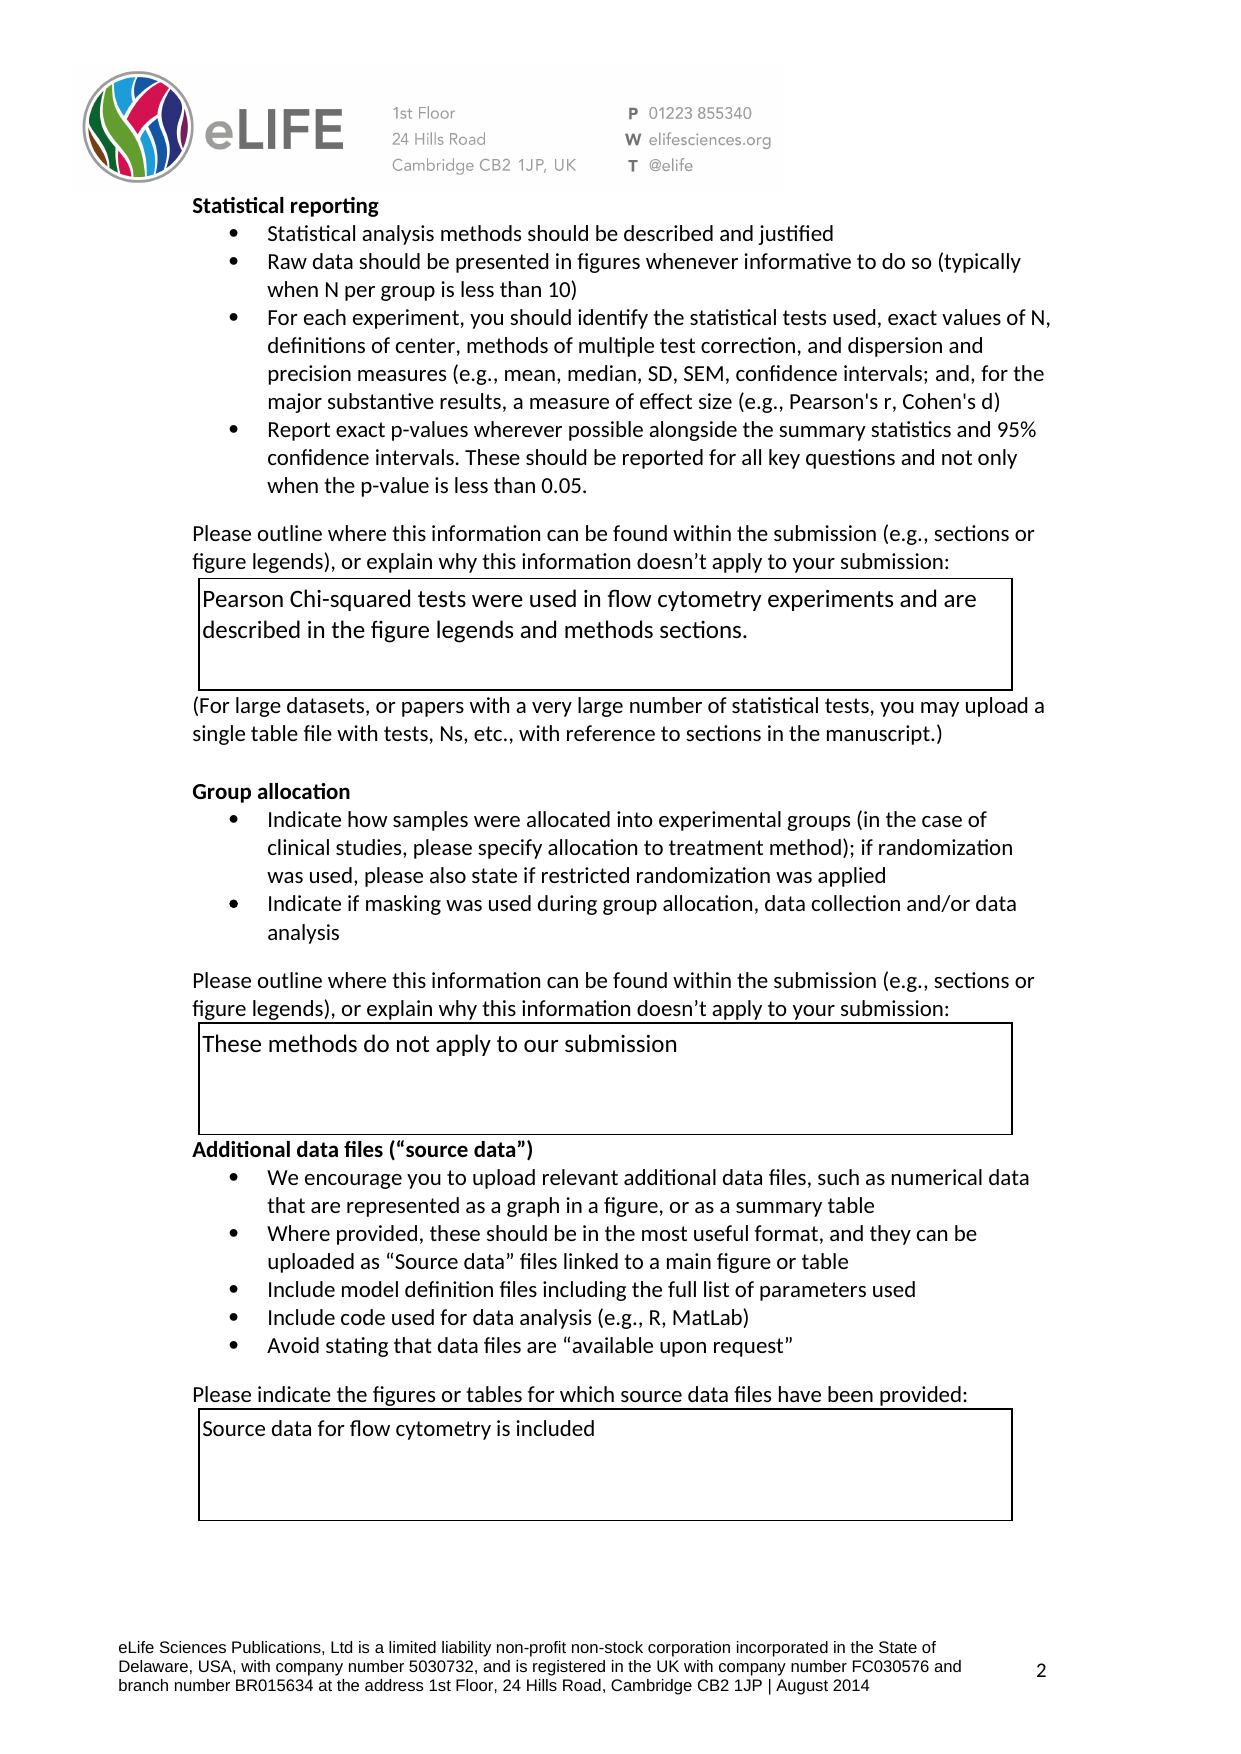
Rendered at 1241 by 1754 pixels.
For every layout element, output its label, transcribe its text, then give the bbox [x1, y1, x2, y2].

list Indicate how samples were allocated into experimental groups (in the case of clinical studies, please specify allocation to treatment method); if randomization was used, please also state if restricted randomization was applied [229, 806, 1053, 889]
list Avoid stating that data files are “available upon request” [229, 1332, 1053, 1359]
text These methods do not apply to our submission [200, 1026, 1011, 1060]
list Statistical analysis methods should be described and justified [229, 219, 1053, 247]
list Raw data should be presented in figures whenever informative to do so (typically when N per group is less than 10) [229, 247, 1053, 303]
text Source data for flow cytometry is included [200, 1412, 1011, 1444]
list Report exact p-values wherever possible alongside the summary statistics and 95% confidence intervals. These should be reported for all key questions and not only when the p-value is less than 0.05. [229, 415, 1053, 499]
text Pearson Chi-squared tests were used in flow cytometry experiments and are described in the figure legends and methods sections. [200, 581, 1011, 644]
list For each experiment, you should identify the statistical tests used, exact values of N, definitions of center, methods of multiple test correction, and dispersion and precision measures (e.g., mean, median, SD, SEM, confidence intervals; and, for the major substantive results, a measure of effect size (e.g., Pearson's r, Cohen's d) [229, 303, 1053, 415]
text Group allocation [192, 777, 1053, 806]
text Statistical reporting [192, 191, 1053, 219]
list Where provided, these should be in the most useful format, and they can be uploaded as “Source data” files linked to a main figure or table [229, 1219, 1053, 1276]
text (For large datasets, or papers with a very large number of statistical tests, you may upload a single table file with tests, Ns, etc., with reference to sections in the manuscript.) [192, 603, 1053, 747]
list Indicate if masking was used during group allocation, data collection and/or data analysis [229, 889, 1053, 946]
list We encourage you to upload relevant additional data files, such as numerical data that are represented as a graph in a figure, or as a summary table [229, 1163, 1053, 1219]
list Include model definition files including the full list of parameters used [229, 1276, 1053, 1303]
list Include code used for data analysis (e.g., R, MatLab) [229, 1303, 1053, 1332]
text Additional data files (“source data”) [192, 1052, 1053, 1163]
text Please indicate the figures or tables for which source data files have been provided: [192, 1380, 1053, 1408]
picture [73, 59, 784, 191]
